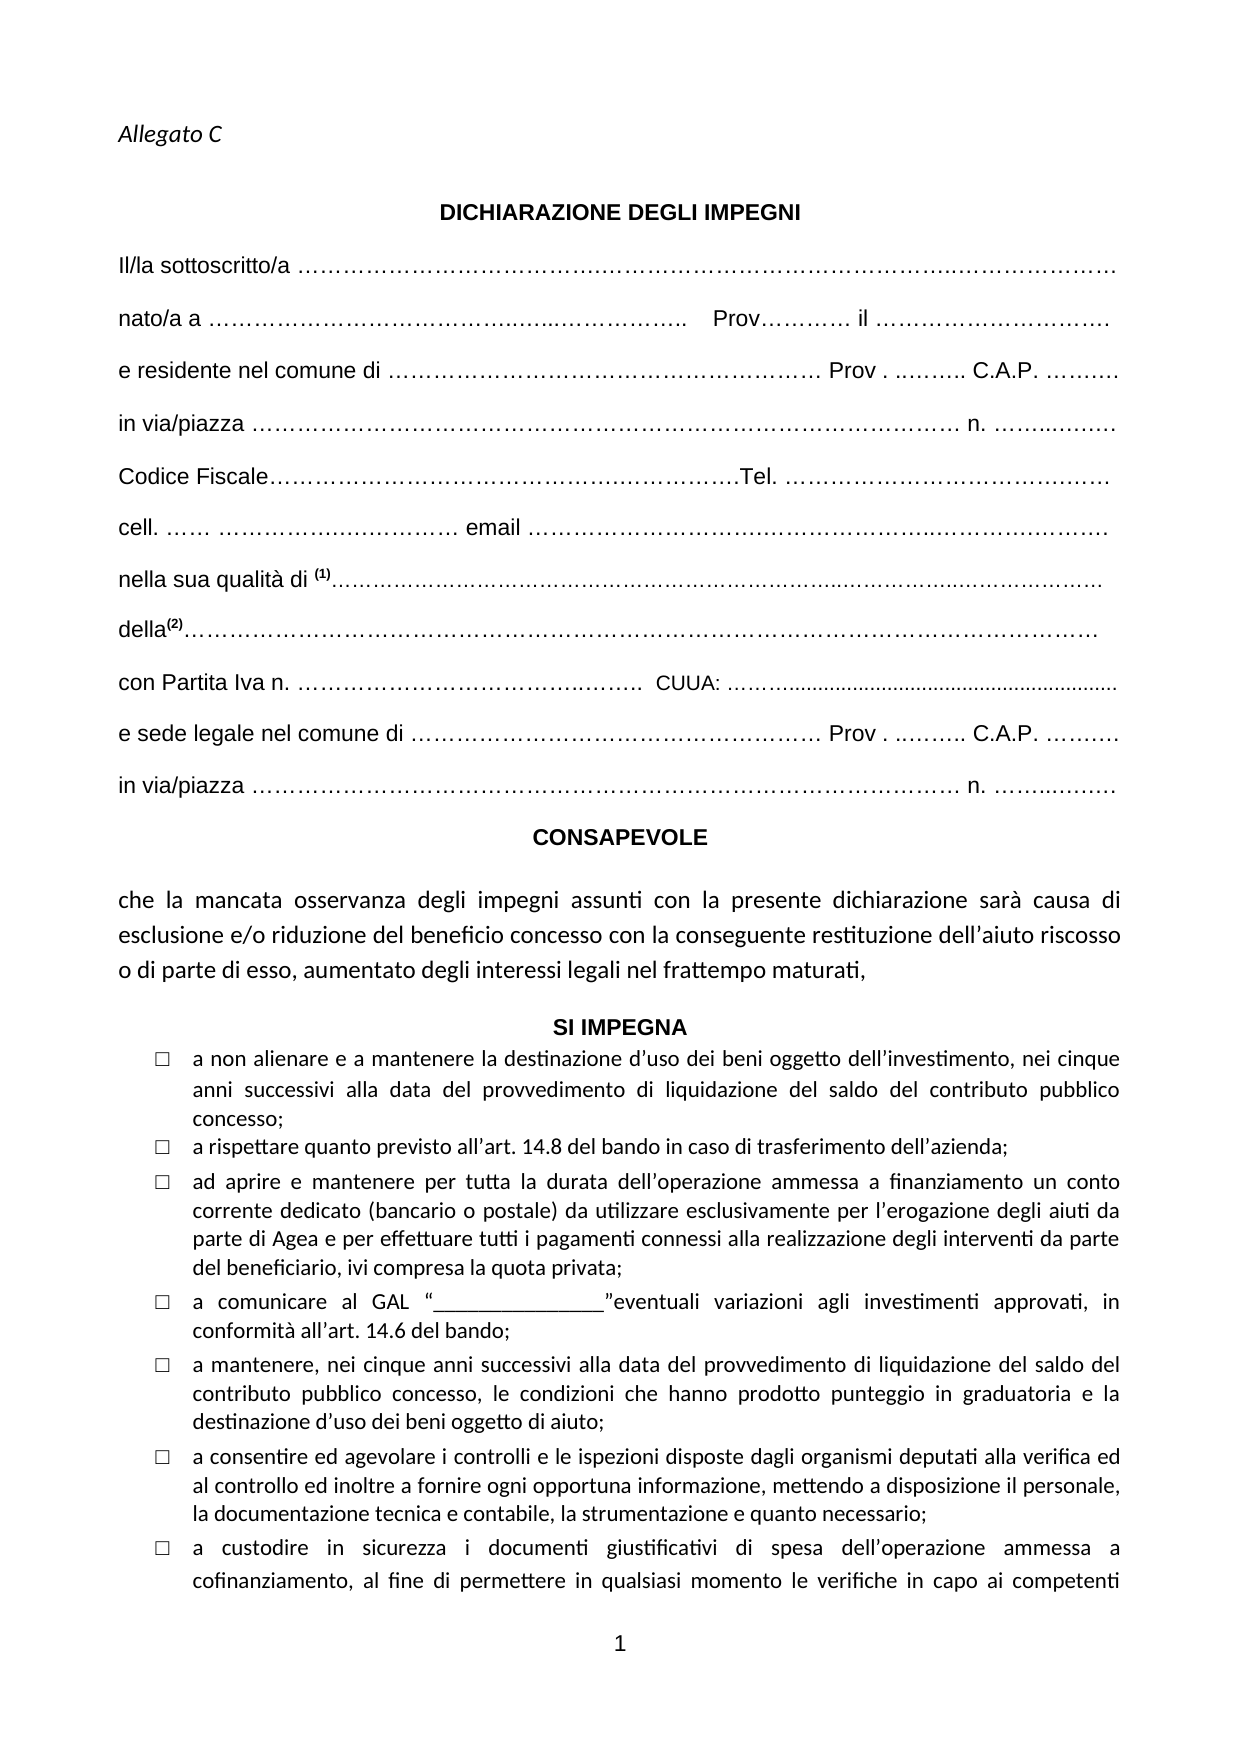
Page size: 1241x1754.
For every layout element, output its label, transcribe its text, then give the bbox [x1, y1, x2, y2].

text Codice Fiscale……………………………………….…………….Tel. ……………………………….…… [118, 463, 1122, 489]
list a comunicare al GAL “_______________”eventuali variazioni agli investimenti approvati, in conformità all’art. 14.6 del bando; [155, 1287, 1122, 1344]
list a non alienare e a mantenere la destinazione d’uso dei beni oggetto dell’investimento, nei cinque anni successivi alla data del provvedimento di liquidazione del saldo del contributo pubblico concesso; [155, 1044, 1122, 1132]
text della(2)………………………………………………………………………………………………………… [118, 616, 1122, 643]
title DICHIARAZIONE DEGLI IMPEGNI [118, 199, 1122, 225]
text in via/piazza ………………………………………………………………………………… n. ……...….…. [118, 772, 1122, 799]
list ad aprire e mantenere per tutta la durata dell’operazione ammessa a finanziamento un conto corrente dedicato (bancario o postale) da utilizzare esclusivamente per l’erogazione degli aiuti da parte di Agea e per effettuare tutti i pagamenti connessi alla realizzazione degli interventi da parte del beneficiario, ivi compresa la quota privata; [155, 1167, 1122, 1281]
list a rispettare quanto previsto all’art. 14.8 del bando in caso di trasferimento dell’azienda; [155, 1132, 1122, 1161]
list a consentire ed agevolare i controlli e le ispezioni disposte dagli organismi deputati alla verifica ed al controllo ed inoltre a fornire ogni opportuna informazione, mettendo a disposizione il personale, la documentazione tecnica e contabile, la strumentazione e quanto necessario; [155, 1442, 1122, 1527]
text con Partita Iva n. ………………………………..…….. CUUA: ………......................................................... [118, 669, 1122, 695]
text Il/la sottoscritto/a ………………………………….………………………………………..………………… [118, 252, 1122, 278]
text SI IMPEGNA [118, 1014, 1122, 1041]
text in via/piazza ………………………………………………………………………………… n. ……...….…. [118, 410, 1122, 436]
text e sede legale nel comune di ……………………………………………… Prov . ..…….. C.A.P. …….… [118, 720, 1122, 746]
text cell. …… …………….….………… email ………………………….…………………..………….………. [118, 514, 1122, 540]
list a mantenere, nei cinque anni successivi alla data del provvedimento di liquidazione del saldo del contributo pubblico concesso, le condizioni che hanno prodotto punteggio in graduatoria e la destinazione d’uso dei beni oggetto di aiuto; [155, 1350, 1122, 1436]
text che la mancata osservanza degli impegni assunti con la presente dichiarazione sarà causa di esclusione e/o riduzione del beneficio concesso con la conseguente restituzione dell’aiuto riscosso o di parte di esso, aumentato degli interessi legali nel frattempo maturati, [118, 884, 1122, 985]
text e residente nel comune di ………………………………………………… Prov . ..…….. C.A.P. …….… [118, 357, 1122, 383]
text CONSAPEVOLE [118, 824, 1122, 850]
text nato/a a …………………………………..…...…………….. Prov………… il …………………………. [118, 304, 1122, 331]
text nella sua qualità di (1)………………………………………………………………..……………..………………… [118, 566, 1122, 592]
text Allegato C [118, 118, 1122, 149]
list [155, 1533, 1122, 1594]
